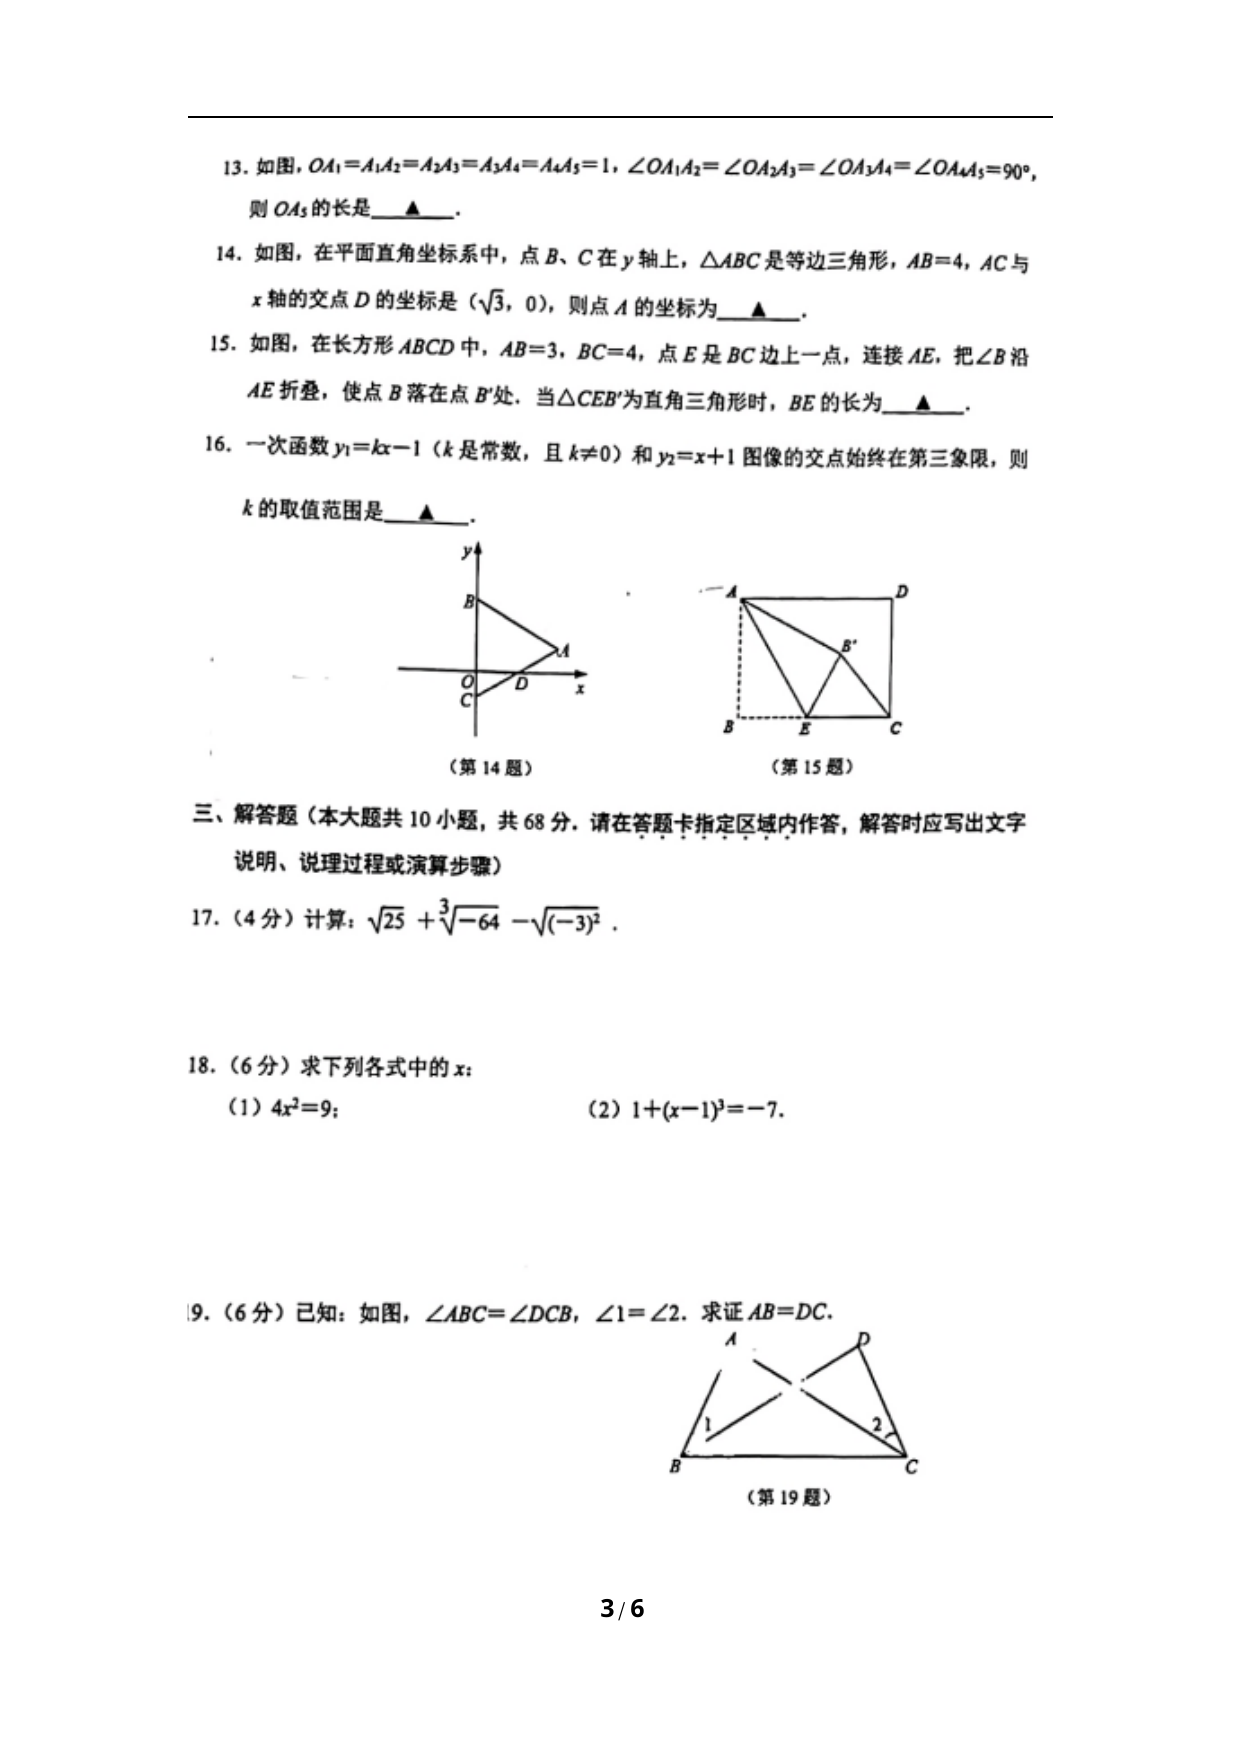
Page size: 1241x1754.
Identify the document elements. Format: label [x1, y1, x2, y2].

picture [187, 155, 1040, 1521]
